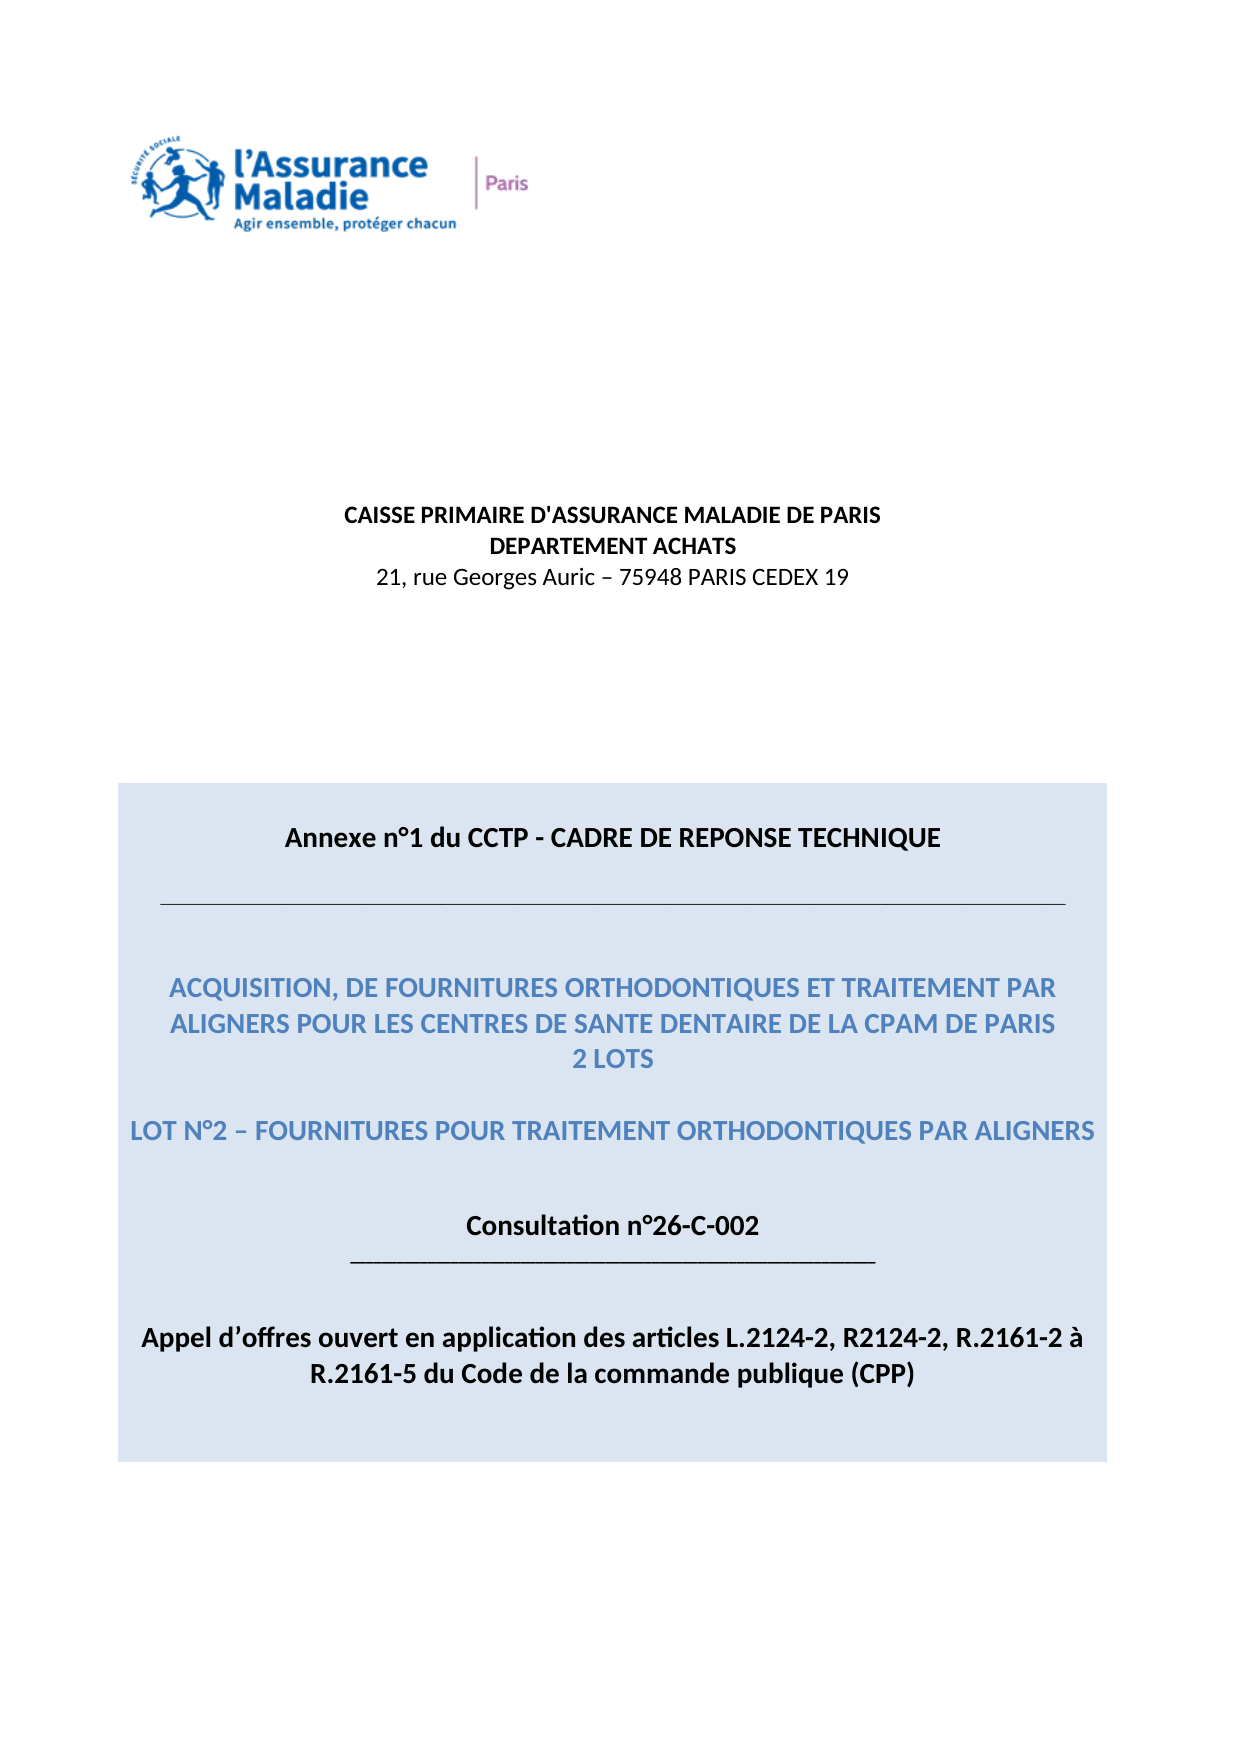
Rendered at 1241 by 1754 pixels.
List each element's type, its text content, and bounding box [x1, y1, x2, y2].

text ACQUISITION, DE FOURNITURES ORTHODONTIQUES ET TRAITEMENT PAR ALIGNERS POUR LES CENTRES DE SANTE DENTAIRE DE LA CPAM DE PARIS [118, 969, 1107, 1041]
subtitle Annexe n°1 du CCTP - CADRE DE REPONSE TECHNIQUE [118, 819, 1107, 855]
text Consultation n°26-C-002 [118, 1207, 1107, 1242]
text ____________________________________________________________________ [118, 1242, 1107, 1266]
picture [118, 116, 542, 248]
text Appel d’offres ouvert en application des articles L.2124-2, R2124-2, R.2161-2 à R.2161-5 du Code de la commande publique (CPP) [118, 1319, 1107, 1390]
text LOT N°2 – FOURNITURES POUR TRAITEMENT ORTHODONTIQUES PAR ALIGNERS [118, 1112, 1107, 1147]
text 21, rue Georges Auric – 75948 PARIS CEDEX 19 [118, 561, 1107, 591]
text CAISSE PRIMAIRE D'ASSURANCE MALADIE DE PARIS [118, 500, 1107, 530]
text _______________________________________________________________________ [118, 881, 1107, 907]
text DEPARTEMENT ACHATS [118, 530, 1107, 561]
text 2 LOTS [118, 1041, 1107, 1076]
